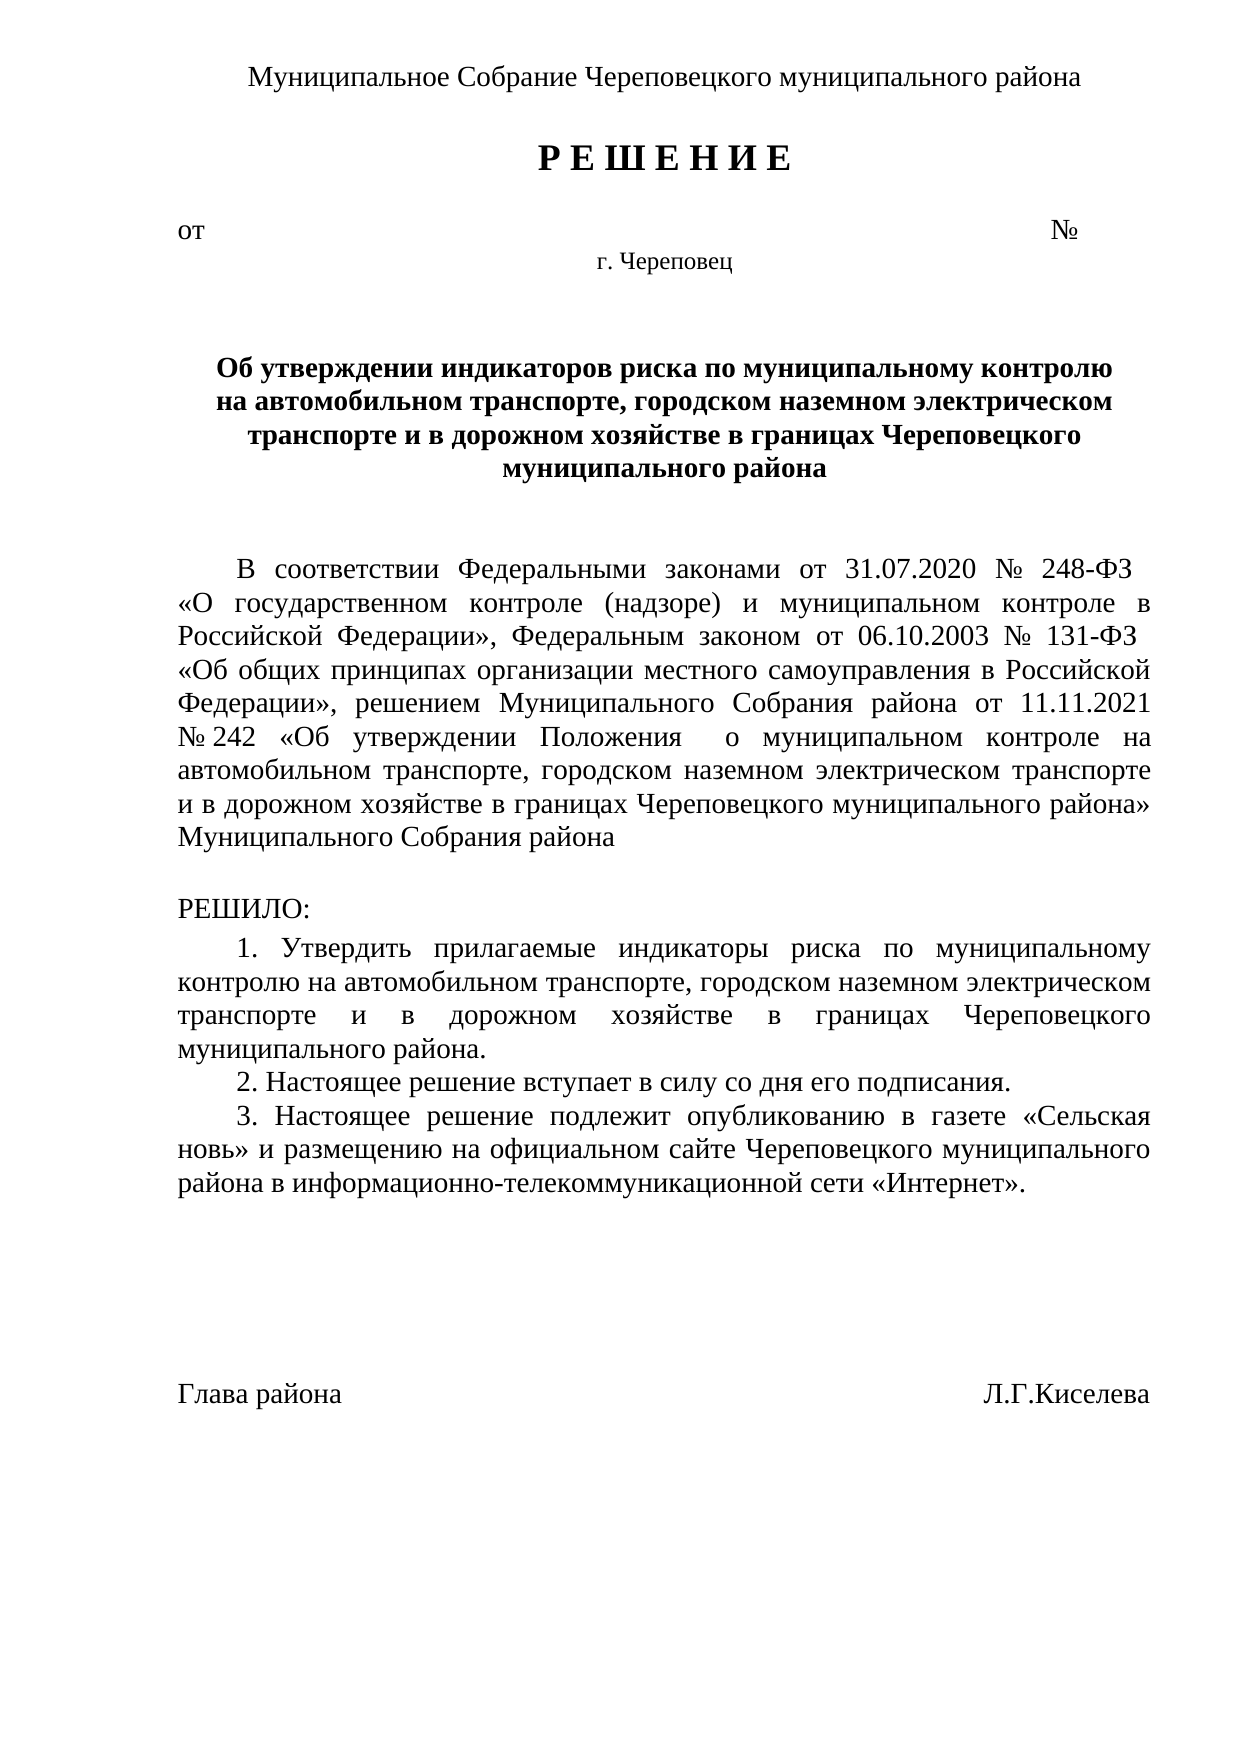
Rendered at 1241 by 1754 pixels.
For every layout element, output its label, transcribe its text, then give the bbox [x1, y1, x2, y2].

text на автомобильном транспорте, городском наземном электрическом транспорте и в дорожном хозяйстве в границах Череповецкого муниципального района [177, 383, 1152, 484]
text Об утверждении индикаторов риска по муниципальному контролю [177, 350, 1152, 383]
text г. Череповец [177, 246, 1152, 275]
text В соответствии Федеральными законами от 31.07.2020 № 248-ФЗ «О государственном контроле (надзоре) и муниципальном контроле в Российской Федерации», Федеральным законом от 06.10.2003 № 131-ФЗ «Об общих принципах организации местного самоуправления в Российской Федерации», решением Муниципального Собрания района от 11.11.2021 № 242 «Об утверждении Положения о муниципальном контроле на автомобильном транспорте, городском наземном электрическом транспорте и в дорожном хозяйстве в границах Череповецкого муниципального района» Муниципального Собрания района [177, 551, 1152, 719]
text Глава района Л.Г.Киселева [177, 1377, 1152, 1410]
text 2. Настоящее решение вступает в силу со дня его подписания. [177, 1064, 1152, 1098]
text РЕШИЛО: [177, 892, 1152, 925]
title от № [177, 212, 1152, 246]
title Муниципальное Собрание Череповецкого муниципального района [177, 59, 1152, 93]
title Р Е Ш Е Н И Е [177, 136, 1152, 179]
text 1. Утвердить прилагаемые индикаторы риска по муниципальному контролю на автомобильном транспорте, городском наземном электрическом транспорте и в дорожном хозяйстве в границах Череповецкого муниципального района. [177, 930, 1152, 1064]
text 3. Настоящее решение подлежит опубликованию в газете «Сельская новь» и размещению на официальном сайте Череповецкого муниципального района в информационно-телекоммуникационной сети «Интернет». [177, 1098, 1152, 1198]
